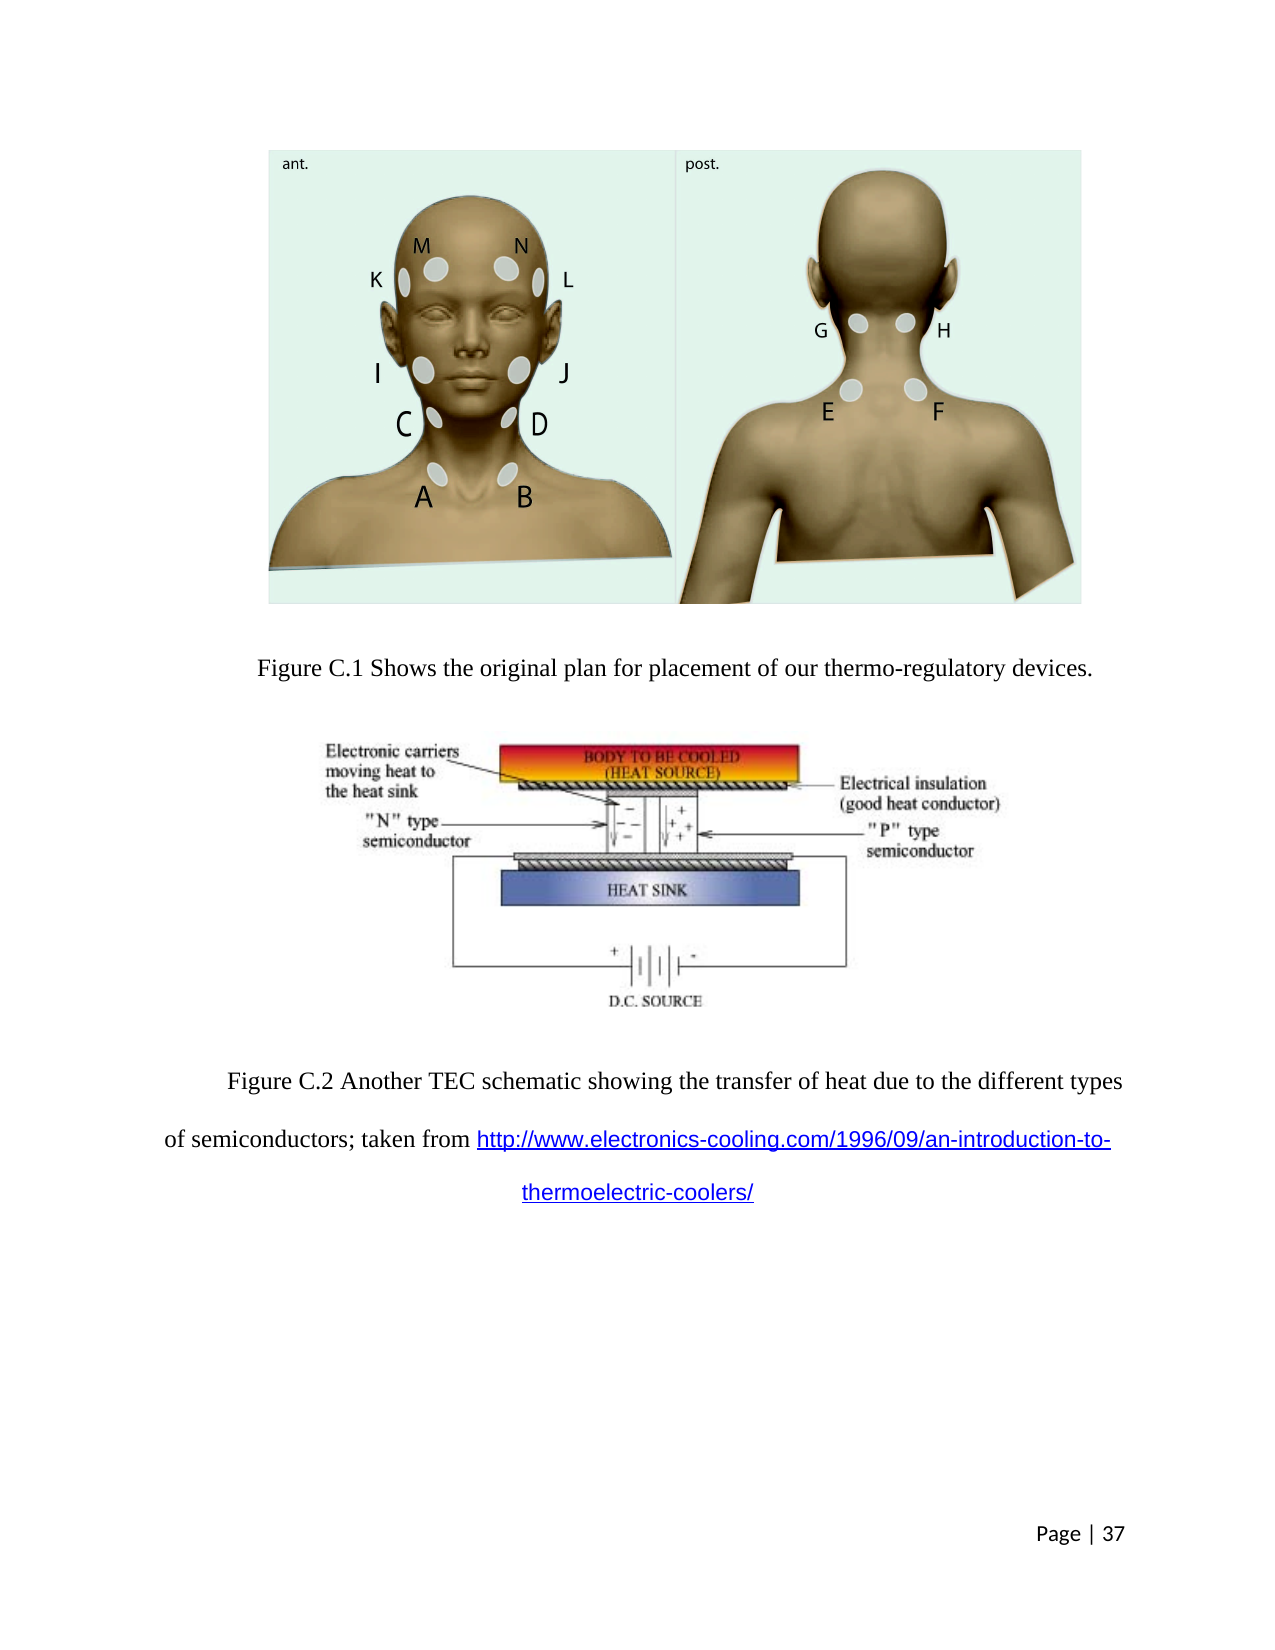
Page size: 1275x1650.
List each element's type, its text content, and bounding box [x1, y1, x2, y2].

text Figure C.1 Shows the original plan for placement of our thermo-regulatory devices. [150, 653, 1125, 681]
picture [307, 731, 1043, 1018]
text Figure C.2 Another TEC schematic showing the transfer of heat due to the different types of semiconductors; taken from http://www.electronics-cooling.com/1996/09/an-introduction-to-thermoelectric-coolers/ [150, 1066, 1125, 1205]
picture [268, 150, 1082, 604]
